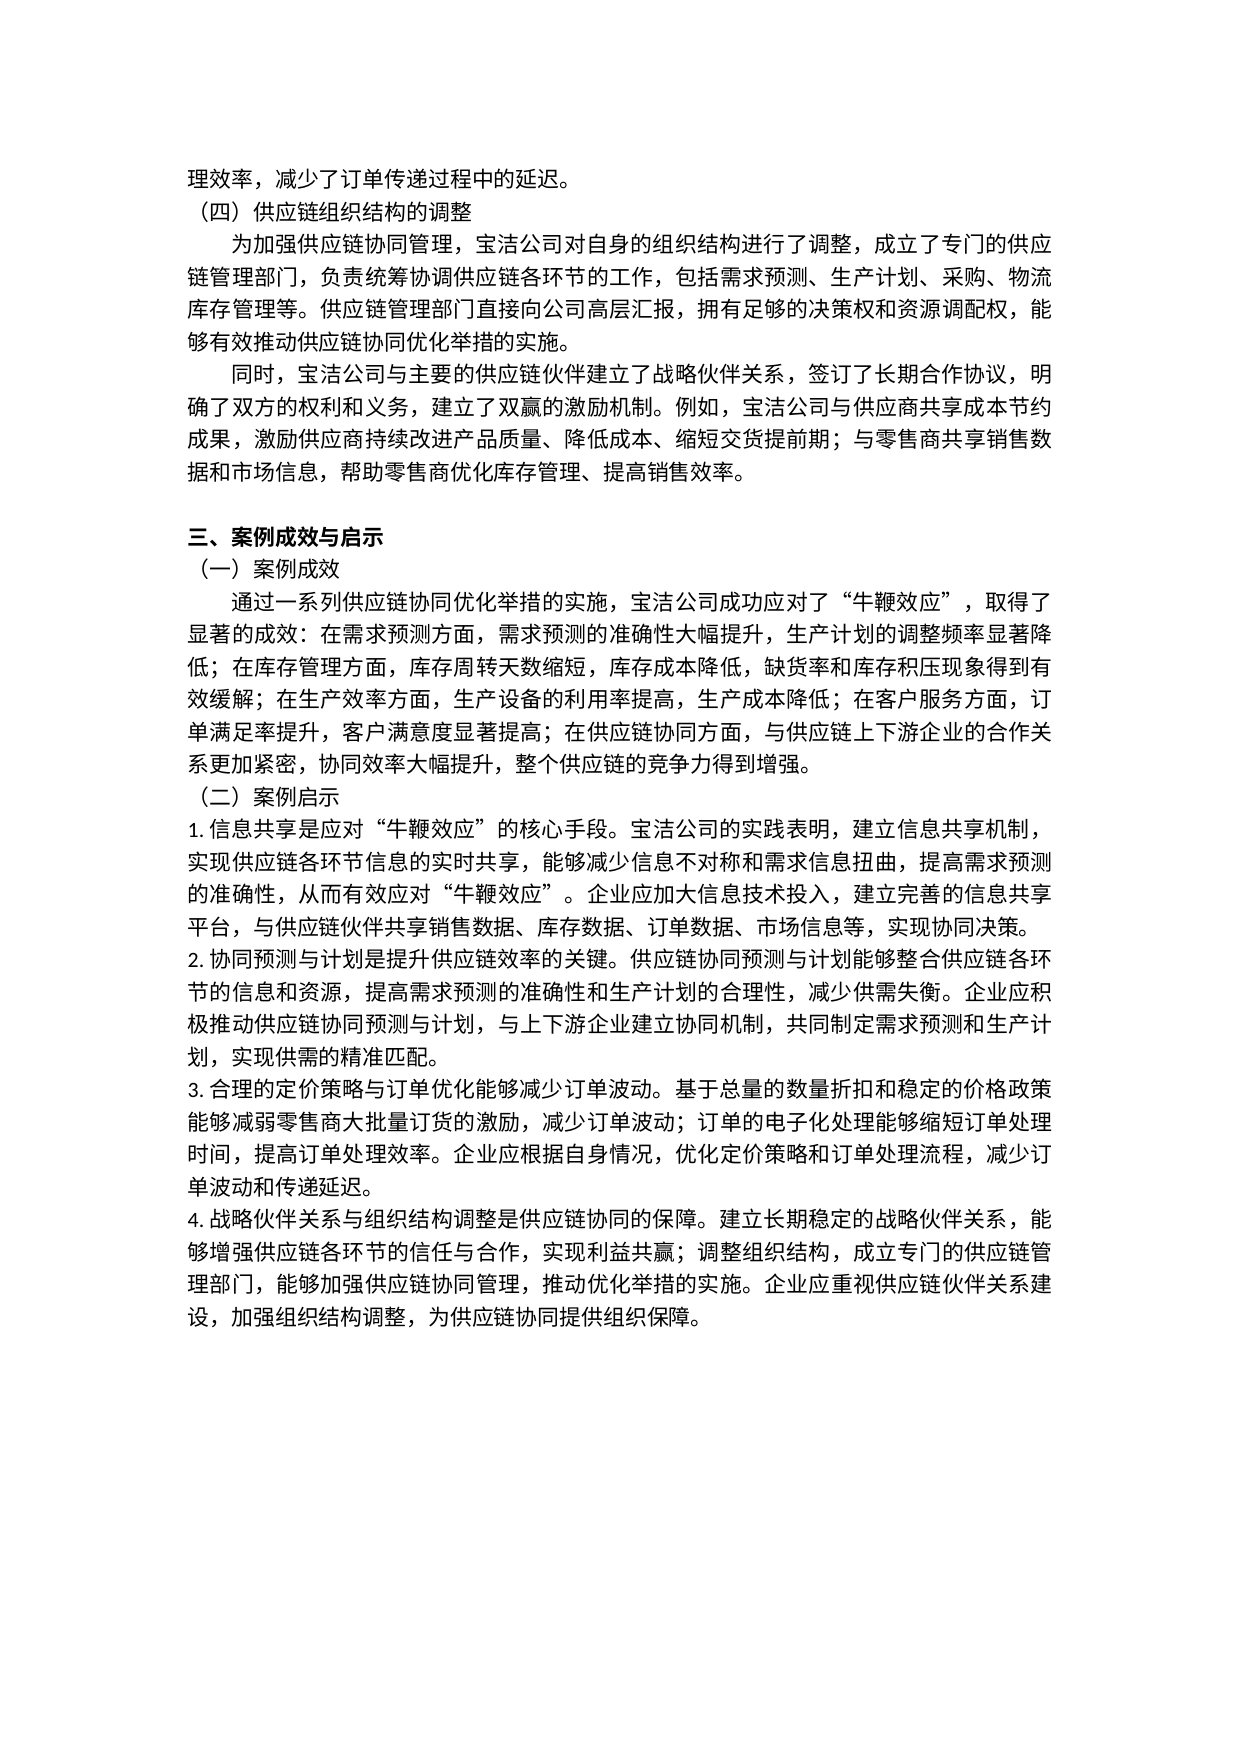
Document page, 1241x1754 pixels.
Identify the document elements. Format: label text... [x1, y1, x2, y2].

text 通过一系列供应链协同优化举措的实施，宝洁公司成功应对了“牛鞭效应”，取得了显著的成效：在需求预测方面，需求预测的准确性大幅提升，生产计划的调整频率显著降低；在库存管理方面，库存周转天数缩短，库存成本降低，缺货率和库存积压现象得到有效缓解；在生产效率方面，生产设备的利用率提高，生产成本降低；在客户服务方面，订单满足率提升，客户满意度显著提高；在供应链协同方面，与供应链上下游企业的合作关系更加紧密，协同效率大幅提升，整个供应链的竞争力得到增强。 [187, 584, 1053, 779]
text 2. 协同预测与计划是提升供应链效率的关键。供应链协同预测与计划能够整合供应链各环节的信息和资源，提高需求预测的准确性和生产计划的合理性，减少供需失衡。企业应积极推动供应链协同预测与计划，与上下游企业建立协同机制，共同制定需求预测和生产计划，实现供需的精准匹配。 [187, 942, 1053, 1072]
text 同时，宝洁公司与主要的供应链伙伴建立了战略伙伴关系，签订了长期合作协议，明确了双方的权利和义务，建立了双赢的激励机制。例如，宝洁公司与供应商共享成本节约成果，激励供应商持续改进产品质量、降低成本、缩短交货提前期；与零售商共享销售数据和市场信息，帮助零售商优化库存管理、提高销售效率。 [187, 357, 1053, 487]
text （一）案例成效 [187, 552, 1053, 584]
text 1. 信息共享是应对“牛鞭效应”的核心手段。宝洁公司的实践表明，建立信息共享机制，实现供应链各环节信息的实时共享，能够减少信息不对称和需求信息扭曲，提高需求预测的准确性，从而有效应对“牛鞭效应”。企业应加大信息技术投入，建立完善的信息共享平台，与供应链伙伴共享销售数据、库存数据、订单数据、市场信息等，实现协同决策。 [187, 812, 1053, 942]
text 为加强供应链协同管理，宝洁公司对自身的组织结构进行了调整，成立了专门的供应链管理部门，负责统筹协调供应链各环节的工作，包括需求预测、生产计划、采购、物流、库存管理等。供应链管理部门直接向公司高层汇报，拥有足够的决策权和资源调配权，能够有效推动供应链协同优化举措的实施。 [187, 227, 1053, 357]
text （二）案例启示 [187, 779, 1053, 812]
text 4. 战略伙伴关系与组织结构调整是供应链协同的保障。建立长期稳定的战略伙伴关系，能够增强供应链各环节的信任与合作，实现利益共赢；调整组织结构，成立专门的供应链管理部门，能够加强供应链协同管理，推动优化举措的实施。企业应重视供应链伙伴关系建设，加强组织结构调整，为供应链协同提供组织保障。 [187, 1202, 1053, 1332]
text （四）供应链组织结构的调整 [187, 194, 1053, 227]
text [187, 162, 1053, 194]
text 三、案例成效与启示 [187, 519, 1053, 552]
text 3. 合理的定价策略与订单优化能够减少订单波动。基于总量的数量折扣和稳定的价格政策能够减弱零售商大批量订货的激励，减少订单波动；订单的电子化处理能够缩短订单处理时间，提高订单处理效率。企业应根据自身情况，优化定价策略和订单处理流程，减少订单波动和传递延迟。 [187, 1072, 1053, 1202]
